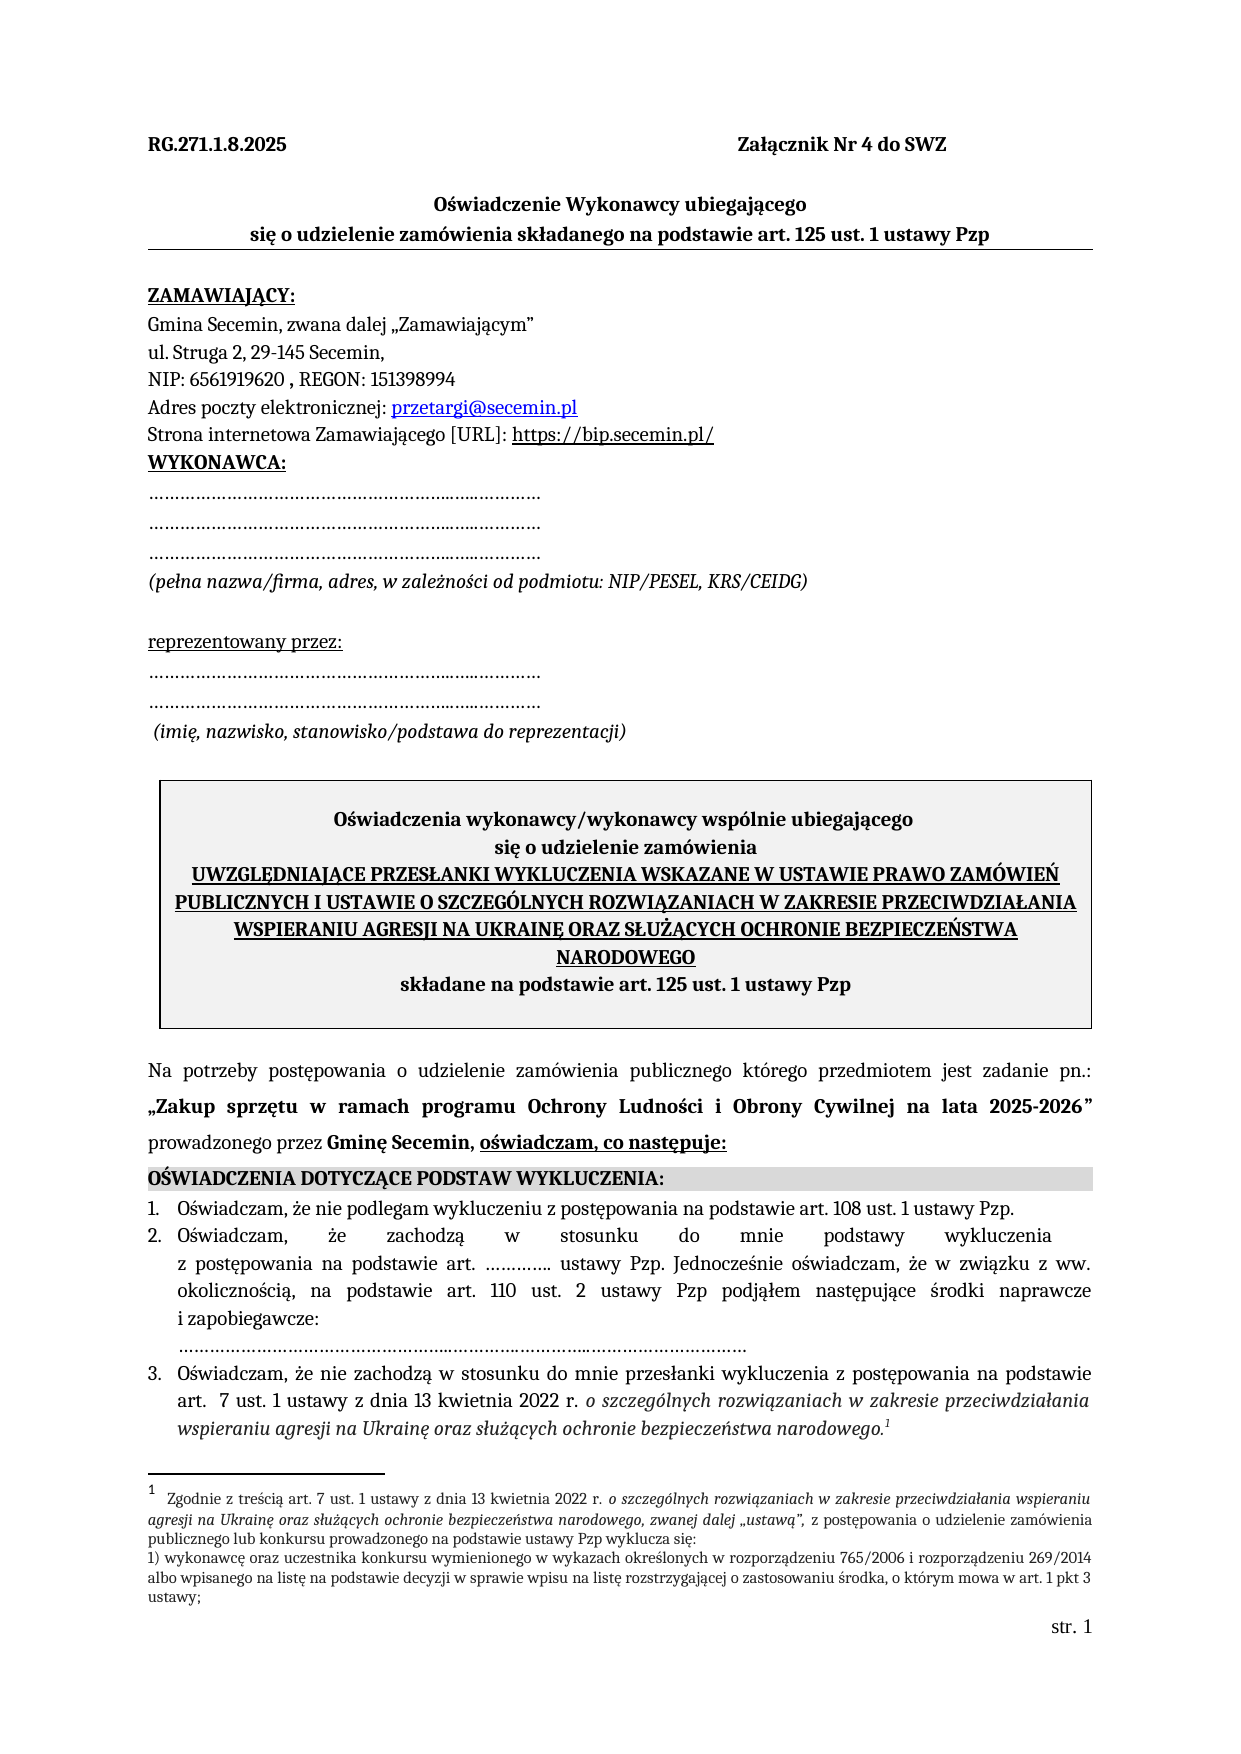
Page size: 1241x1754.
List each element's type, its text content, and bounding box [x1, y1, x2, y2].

text ul. Struga 2, 29-145 Secemin, [148, 341, 1093, 364]
text ZAMAWIAJĄCY: [148, 283, 1093, 307]
text (pełna nazwa/firma, adres, w zależności od podmiotu: NIP/PESEL, KRS/CEIDG) [148, 570, 1093, 594]
text …………………………………………………..…..………… [148, 510, 1093, 534]
text …………………………………………………..…..………… [148, 660, 1093, 684]
text OŚWIADCZENIA DOTYCZĄCE PODSTAW WYKLUCZENIA: [148, 1167, 1093, 1191]
text Strona internetowa Zamawiającego [URL]: https://bip.secemin.pl/ [29, 423, 1093, 447]
list ……………………………………………..………….…………..………………………… [177, 1334, 1093, 1358]
text (imię, nazwisko, stanowisko/podstawa do reprezentacji) [148, 720, 1093, 744]
text Na potrzeby postępowania o udzielenie zamówienia publicznego którego przedmiotem jest zadanie pn.: „Zakup sprzętu w ramach programu Ochrony Ludności i Obrony Cywilnej na lata 2025-2026” prowadzonego przez Gminę Secemin, oświadczam, co następuje: [148, 1059, 1093, 1155]
text reprezentowany przez: [148, 630, 1093, 654]
text Oświadczenie Wykonawcy ubiegającego [148, 193, 1093, 217]
text …………………………………………………..…..………… [148, 690, 1093, 714]
list Oświadczam, że nie zachodzą w stosunku do mnie przesłanki wykluczenia z postępowania na podstawie art. 7 ust. 1 ustawy z dnia 13 kwietnia 2022 r. o szczególnych rozwiązaniach w zakresie przeciwdziałania wspieraniu agresji na Ukrainę oraz służących ochronie bezpieczeństwa narodowego. [148, 1362, 1093, 1441]
text się o udzielenie zamówienia składanego na podstawie art. 125 ust. 1 ustawy Pzp [148, 223, 1093, 249]
text NIP: 6561919620 , REGON: 151398994 [148, 368, 1093, 392]
text Gmina Secemin, zwana dalej „Zamawiającym” [148, 313, 1093, 337]
text WYKONAWCA: [148, 451, 1093, 474]
text RG.271.1.8.2025 Załącznik Nr 4 do SWZ [148, 133, 1093, 157]
list Oświadczam, że nie podlegam wykluczeniu z postępowania na podstawie art. 108 ust. 1 ustawy Pzp. [148, 1197, 1093, 1221]
text …………………………………………………..…..………… [148, 540, 1093, 564]
list Oświadczam, że zachodzą w stosunku do mnie podstawy wykluczenia z postępowania na podstawie art. …………. ustawy Pzp. Jednocześnie oświadczam, że w związku z ww. okolicznością, na podstawie art. 110 ust. 2 ustawy Pzp podjąłem następujące środki naprawcze i zapobiegawcze: [148, 1224, 1093, 1331]
text …………………………………………………..…..………… [148, 481, 1093, 504]
text Adres poczty elektronicznej: przetargi@secemin.pl [148, 396, 1093, 419]
table_header Oświadczenia wykonawcy/wykonawcy wspólnie ubiegającego się o udzielenie zamówienia UWZGLĘDNIAJĄCE PRZESŁANKI WYKLUCZENIA WSKAZANE W USTAWIE PRAWO ZAMÓWIEŃ PUBLICZNYCH I USTAWIE o szczególnych rozwiązaniach w zakresie przeciwdziałania wspieraniu agresji na Ukrainę oraz służących ochronie bezpieczeństwa narodowego składane na podstawie art. 125 ust. 1 ustawy Pzp [161, 781, 1091, 1028]
